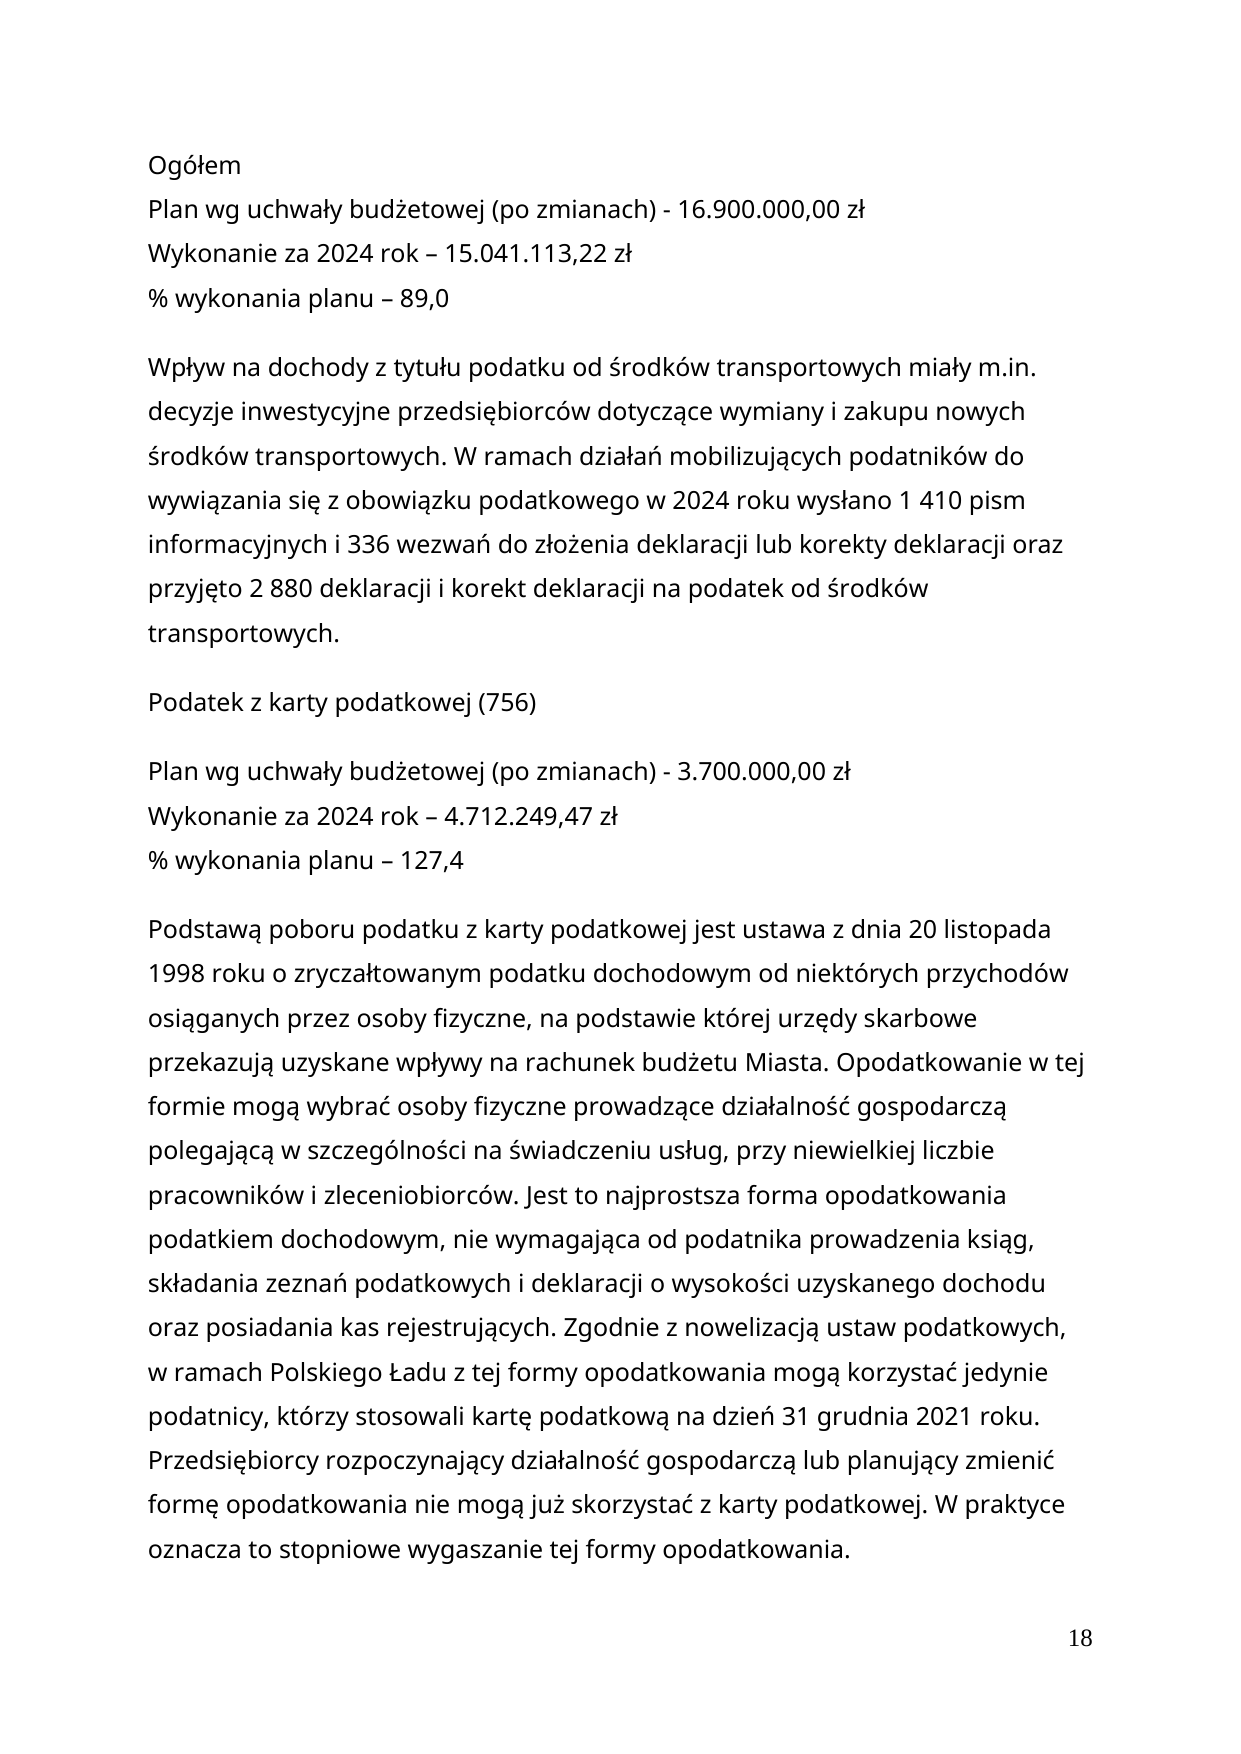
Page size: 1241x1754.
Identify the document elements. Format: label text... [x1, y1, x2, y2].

text Podstawą poboru podatku z karty podatkowej jest ustawa z dnia 20 listopada 1998 roku o zryczałtowanym podatku dochodowym od niektórych przychodów osiąganych przez osoby fizyczne, na podstawie której urzędy skarbowe przekazują uzyskane wpływy na rachunek budżetu Miasta. Opodatkowanie w tej formie mogą wybrać osoby fizyczne prowadzące działalność gospodarczą polegającą w szczególności na świadczeniu usług, przy niewielkiej liczbie pracowników i zleceniobiorców. Jest to najprostsza forma opodatkowania podatkiem dochodowym, nie wymagająca od podatnika prowadzenia ksiąg, składania zeznań podatkowych i deklaracji o wysokości uzyskanego dochodu oraz posiadania kas rejestrujących. Zgodnie z nowelizacją ustaw podatkowych, w ramach Polskiego Ładu z tej formy opodatkowania mogą korzystać jedynie podatnicy, którzy stosowali kartę podatkową na dzień 31 grudnia 2021 roku. Przedsiębiorcy rozpoczynający działalność gospodarczą lub planujący zmienić formę opodatkowania nie mogą już skorzystać z karty podatkowej. W praktyce oznacza to stopniowe wygaszanie tej formy opodatkowania. [148, 912, 1093, 1566]
text % wykonania planu – 89,0 [148, 280, 1093, 314]
text Plan wg uchwały budżetowej (po zmianach) - 16.900.000,00 zł [148, 192, 1093, 226]
text Podatek z karty podatkowej (756) [148, 684, 1093, 719]
text Wykonanie za 2024 rok – 4.712.249,47 zł [148, 798, 1093, 832]
text Plan wg uchwały budżetowej (po zmianach) - 3.700.000,00 zł [148, 754, 1093, 788]
text Wykonanie za 2024 rok – 15.041.113,22 zł [148, 236, 1093, 270]
text Ogółem [148, 148, 1093, 182]
text Wpływ na dochody z tytułu podatku od środków transportowych miały m.in. decyzje inwestycyjne przedsiębiorców dotyczące wymiany i zakupu nowych środków transportowych. W ramach działań mobilizujących podatników do wywiązania się z obowiązku podatkowego w 2024 roku wysłano 1 410 pism informacyjnych i 336 wezwań do złożenia deklaracji lub korekty deklaracji oraz przyjęto 2 880 deklaracji i korekt deklaracji na podatek od środków transportowych. [148, 350, 1093, 649]
text % wykonania planu – 127,4 [148, 842, 1093, 876]
